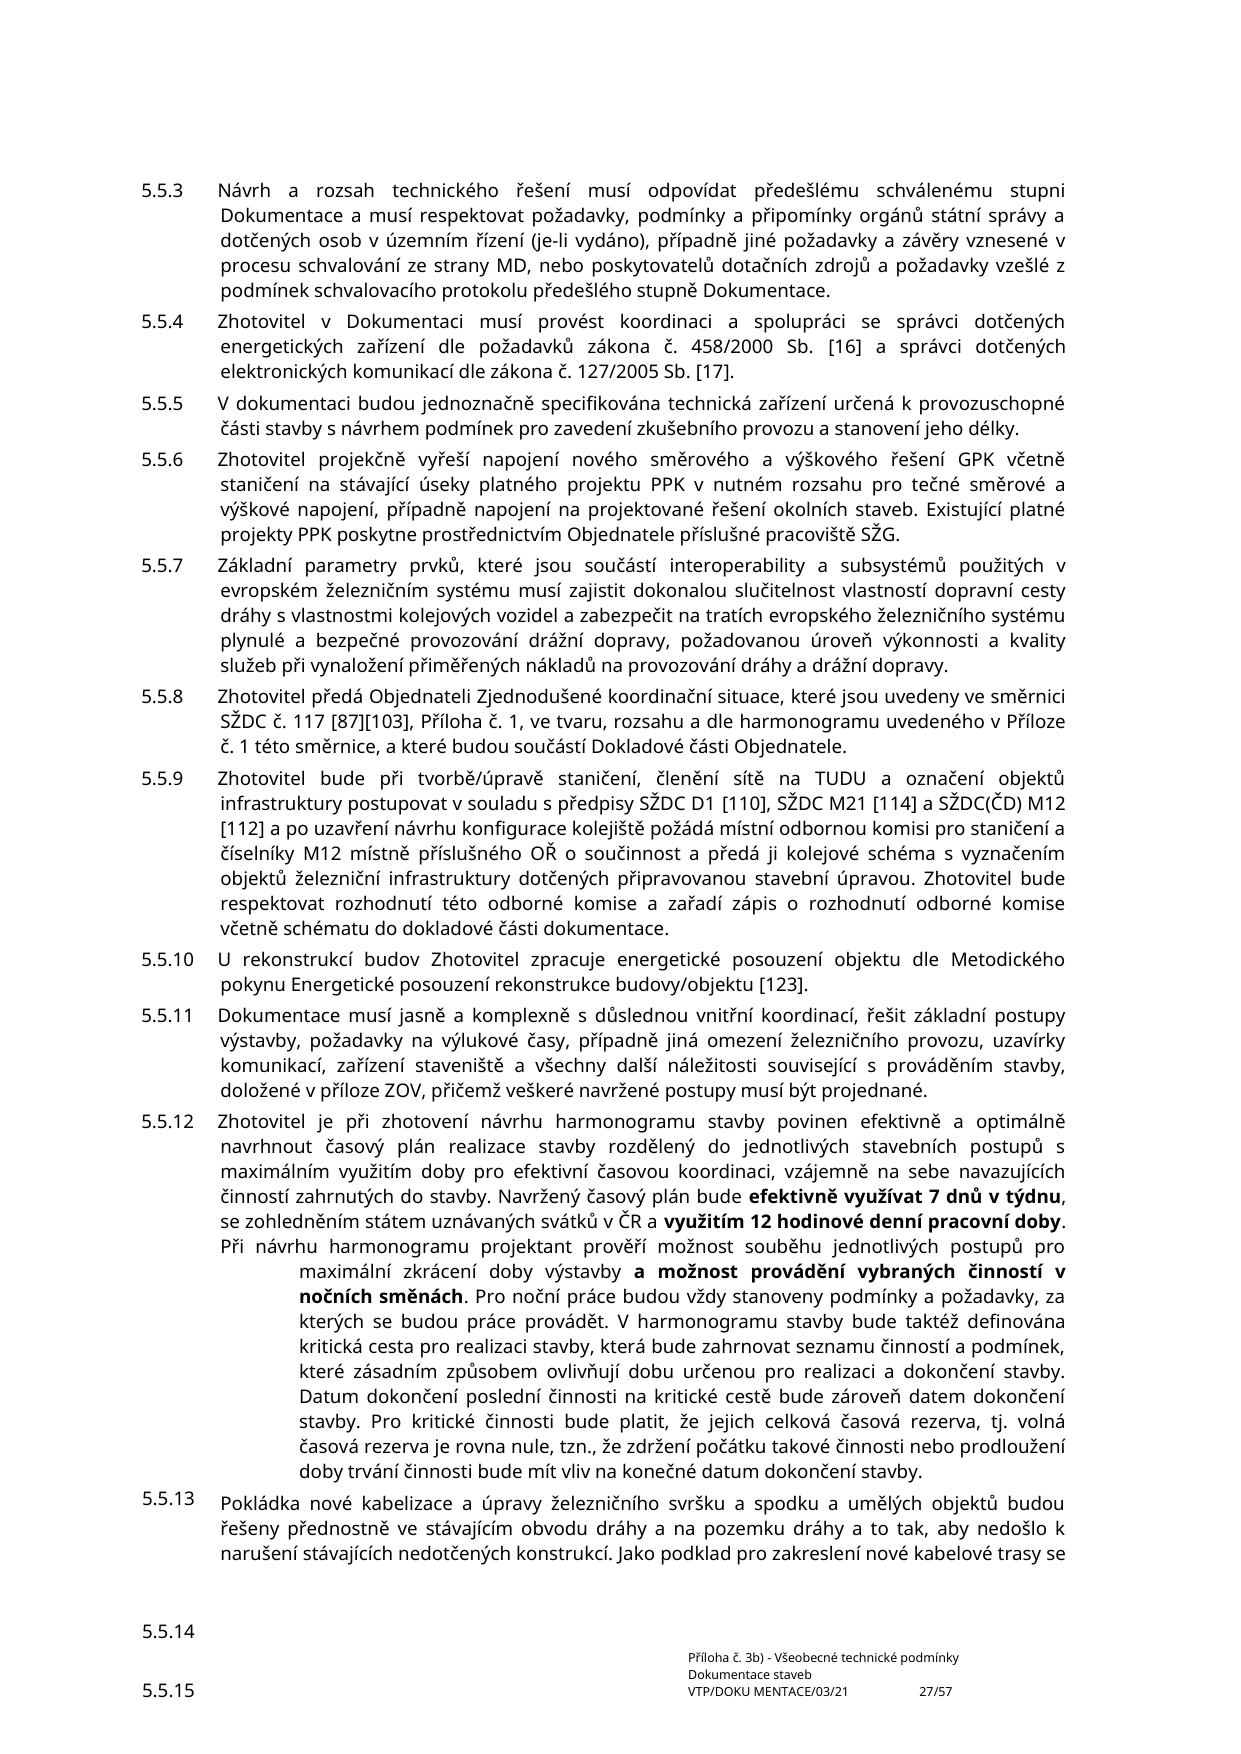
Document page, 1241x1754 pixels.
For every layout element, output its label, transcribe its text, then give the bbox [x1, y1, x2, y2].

list Návrh a rozsah technického řešení musí odpovídat předešlému schválenému stupni Dokumentace a musí respektovat požadavky, podmínky a připomínky orgánů státní správy a dotčených osob v územním řízení (je-li vydáno), případně jiné požadavky a závěry vznesené v procesu schvalování ze strany MD, nebo poskytovatelů dotačních zdrojů a požadavky vzešlé z podmínek schvalovacího protokolu předešlého stupně Dokumentace. [141, 177, 1066, 302]
list Zhotovitel projekčně vyřeší napojení nového směrového a výškového řešení GPK včetně staničení na stávající úseky platného projektu PPK v nutném rozsahu pro tečné směrové a výškové napojení, případně napojení na projektované řešení okolních staveb. Existující platné projekty PPK poskytne prostřednictvím Objednatele příslušné pracoviště SŽG. [141, 446, 1066, 546]
list Základní parametry prvků, které jsou součástí interoperability a subsystémů použitých v evropském železničním systému musí zajistit dokonalou slučitelnost vlastností dopravní cesty dráhy s vlastnostmi kolejových vozidel a zabezpečit na tratích evropského železničního systému plynulé a bezpečné provozování drážní dopravy, požadovanou úroveň výkonnosti a kvality služeb při vynaložení přiměřených nákladů na provozování dráhy a drážní dopravy. [141, 552, 1066, 677]
list Zhotovitel je při zhotovení návrhu harmonogramu stavby povinen efektivně a optimálně navrhnout časový plán realizace stavby rozdělený do jednotlivých stavebních postupů s maximálním využitím doby pro efektivní časovou koordinaci, vzájemně na sebe navazujících činností zahrnutých do stavby. Navržený časový plán bude efektivně využívat 7 dnů v týdnu, se zohledněním státem uznávaných svátků v ČR a využitím 12 hodinové denní pracovní doby. Při návrhu harmonogramu projektant prověří možnost souběhu jednotlivých postupů pro maximální zkrácení doby výstavby a možnost provádění vybraných činností v nočních směnách. Pro noční práce budou vždy stanoveny podmínky a požadavky, za kterých se budou práce provádět. V harmonogramu stavby bude taktéž definována kritická cesta pro realizaci stavby, která bude zahrnovat seznamu činností a podmínek, které zásadním způsobem ovlivňují dobu určenou pro realizaci a dokončení stavby. Datum dokončení poslední činnosti na kritické cestě bude zároveň datem dokončení stavby. Pro kritické činnosti bude platit, že jejich celková časová rezerva, tj. volná časová rezerva je rovna nule, tzn., že zdržení počátku takové činnosti nebo prodloužení doby trvání činnosti bude mít vliv na konečné datum dokončení stavby. [141, 1109, 1066, 1484]
list U rekonstrukcí budov Zhotovitel zpracuje energetické posouzení objektu dle Metodického pokynu Energetické posouzení rekonstrukce budovy/objektu [123]. [141, 946, 1066, 996]
list Zhotovitel předá Objednateli Zjednodušené koordinační situace, které jsou uvedeny ve směrnici SŽDC č. 117 [87][103], Příloha č. 1, ve tvaru, rozsahu a dle harmonogramu uvedeného v Příloze č. 1 této směrnice, a které budou součástí Dokladové části Objednatele. [141, 684, 1066, 759]
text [220, 1490, 1066, 1565]
list Zhotovitel v Dokumentaci musí provést koordinaci a spolupráci se správci dotčených energetických zařízení dle požadavků zákona č. 458/2000 Sb. [16] a správci dotčených elektronických komunikací dle zákona č. 127/2005 Sb. [17]. [141, 309, 1066, 384]
list V dokumentaci budou jednoznačně specifikována technická zařízení určená k provozuschopné části stavby s návrhem podmínek pro zavedení zkušebního provozu a stanovení jeho délky. [141, 390, 1066, 440]
list Zhotovitel bude při tvorbě/úpravě staničení, členění sítě na TUDU a označení objektů infrastruktury postupovat v souladu s předpisy SŽDC D1 [110], SŽDC M21 [114] a SŽDC(ČD) M12 [112] a po uzavření návrhu konfigurace kolejiště požádá místní odbornou komisi pro staničení a číselníky M12 místně příslušného OŘ o součinnost a předá ji kolejové schéma s vyznačením objektů železniční infrastruktury dotčených připravovanou stavební úpravou. Zhotovitel bude respektovat rozhodnutí této odborné komise a zařadí zápis o rozhodnutí odborné komise včetně schématu do dokladové části dokumentace. [141, 765, 1066, 940]
list Dokumentace musí jasně a komplexně s důslednou vnitřní koordinací, řešit základní postupy výstavby, požadavky na výlukové časy, případně jiná omezení železničního provozu, uzavírky komunikací, zařízení staveniště a všechny další náležitosti související s prováděním stavby, doložené v příloze ZOV, přičemž veškeré navržené postupy musí být projednané. [141, 1002, 1066, 1102]
